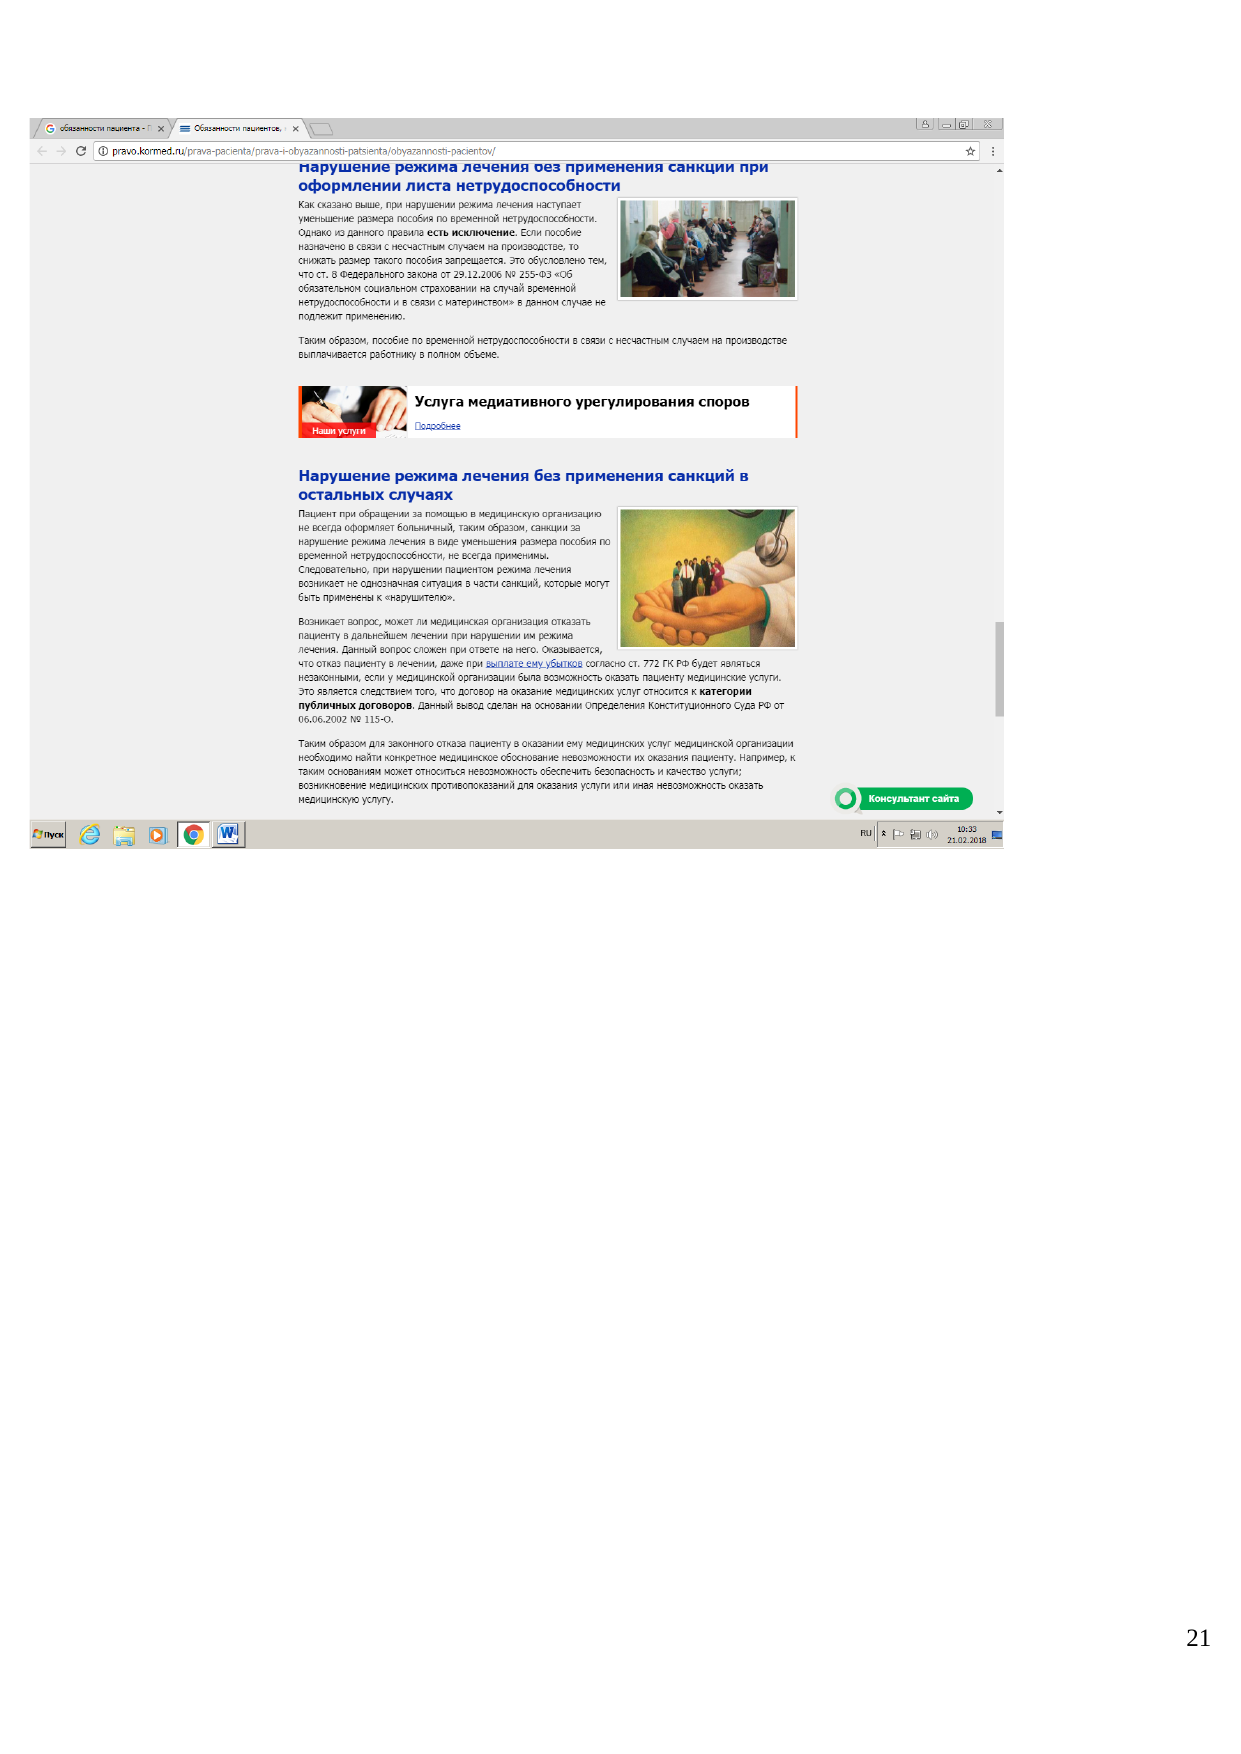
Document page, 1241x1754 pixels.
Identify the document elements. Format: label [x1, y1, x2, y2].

picture [29, 118, 1004, 849]
